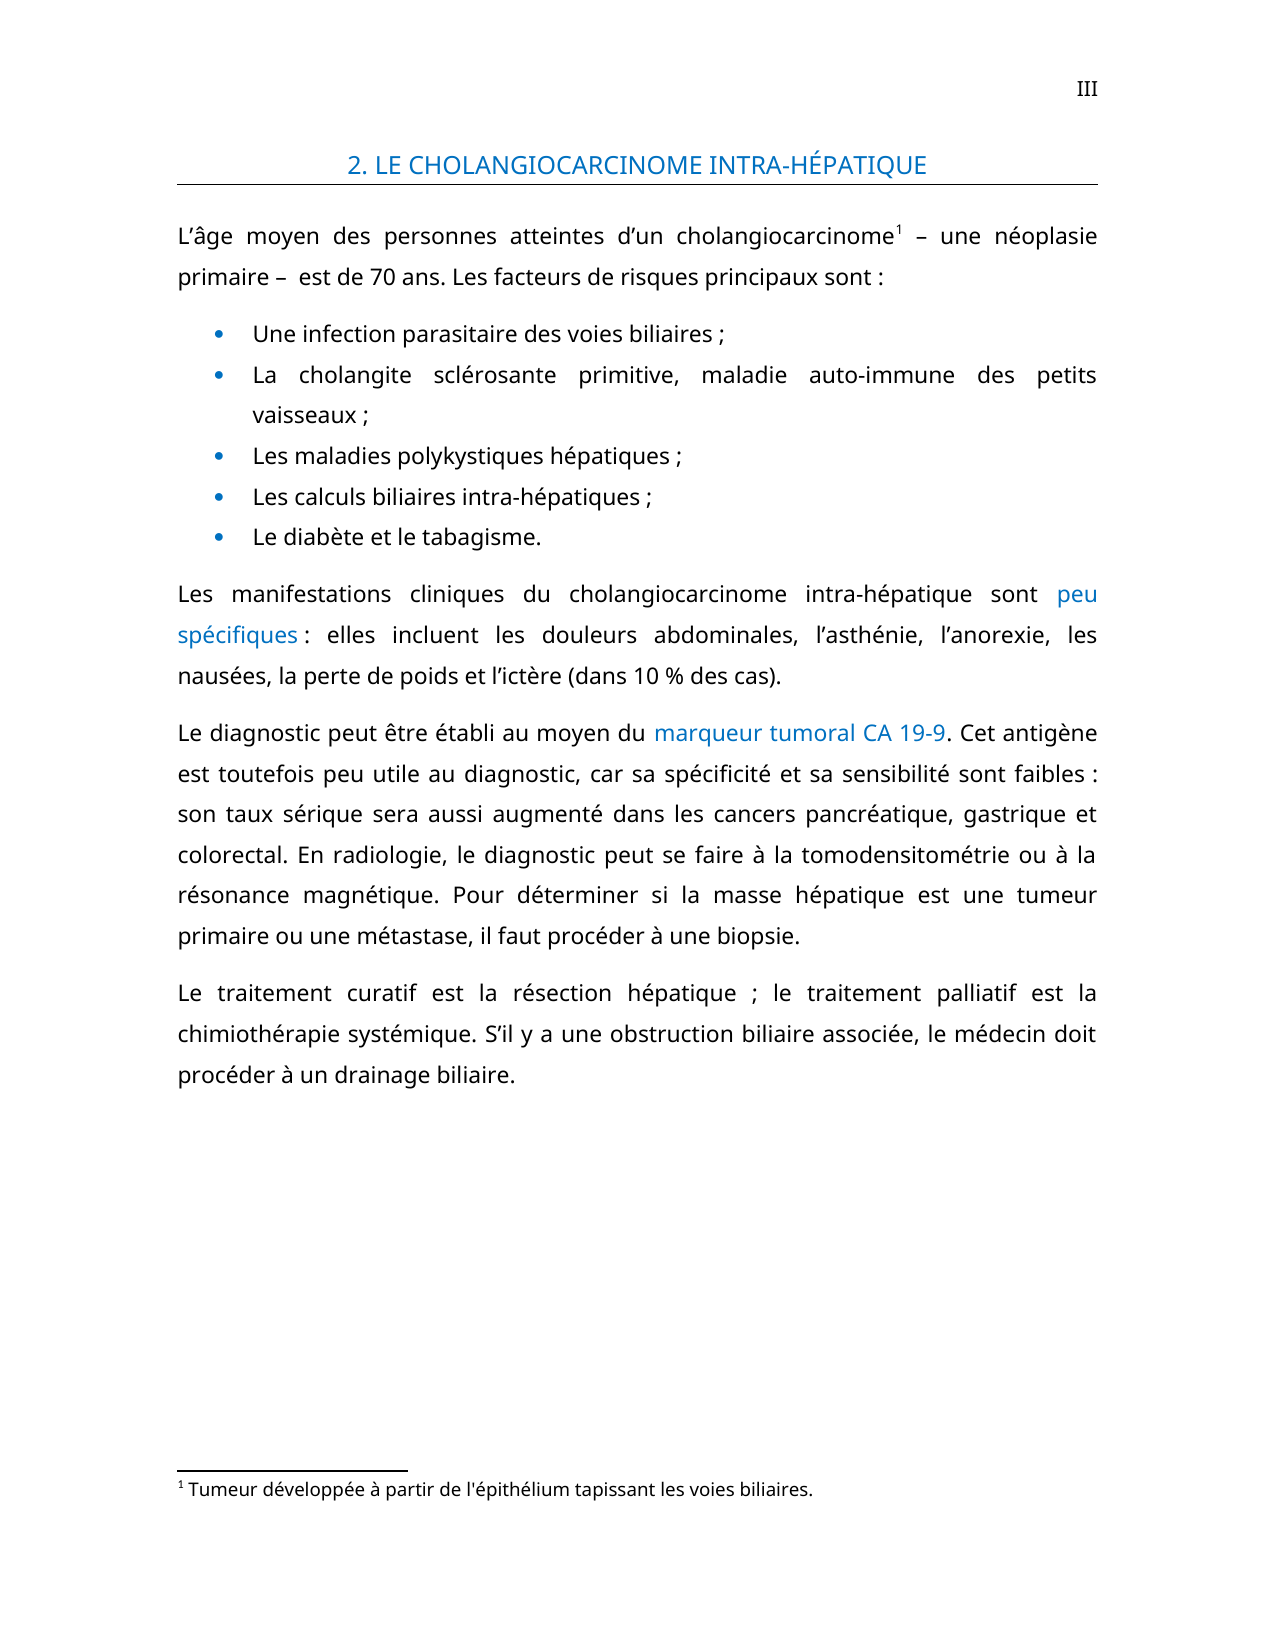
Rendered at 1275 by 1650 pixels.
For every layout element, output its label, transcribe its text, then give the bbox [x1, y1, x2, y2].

text Le traitement curatif est la résection hépatique ; le traitement palliatif est la chimiothérapie systémique. S’il y a une obstruction biliaire associée, le médecin doit procéder à un drainage biliaire. [177, 977, 1098, 1090]
list Une infection parasitaire des voies biliaires ; [215, 318, 1098, 349]
text 2. LE CHOLANGIOCARCINOME INTRA-HÉPATIQUE [177, 148, 1098, 184]
text L’âge moyen des personnes atteintes d’un cholangiocarcinome – une néoplasie primaire – est de 70 ans. Les facteurs de risques principaux sont : [177, 220, 1098, 292]
text Le diagnostic peut être établi au moyen du marqueur tumoral CA 19-9. Cet antigène est toutefois peu utile au diagnostic, car sa spécificité et sa sensibilité sont faibles : son taux sérique sera aussi augmenté dans les cancers pancréatique, gastrique et colorectal. En radiologie, le diagnostic peut se faire à la tomodensitométrie ou à la résonance magnétique. Pour déterminer si la masse hépatique est une tumeur primaire ou une métastase, il faut procéder à une biopsie. [177, 717, 1098, 951]
list Le diabète et le tabagisme. [215, 521, 1098, 552]
list Les calculs biliaires intra-hépatiques ; [215, 481, 1098, 512]
list Les maladies polykystiques hépatiques ; [215, 440, 1098, 471]
text Les manifestations cliniques du cholangiocarcinome intra-hépatique sont peu spécifiques : elles incluent les douleurs abdominales, l’asthénie, l’anorexie, les nausées, la perte de poids et l’ictère (dans 10 % des cas). [177, 578, 1098, 691]
list La cholangite sclérosante primitive, maladie auto-immune des petits vaisseaux ; [215, 359, 1098, 431]
